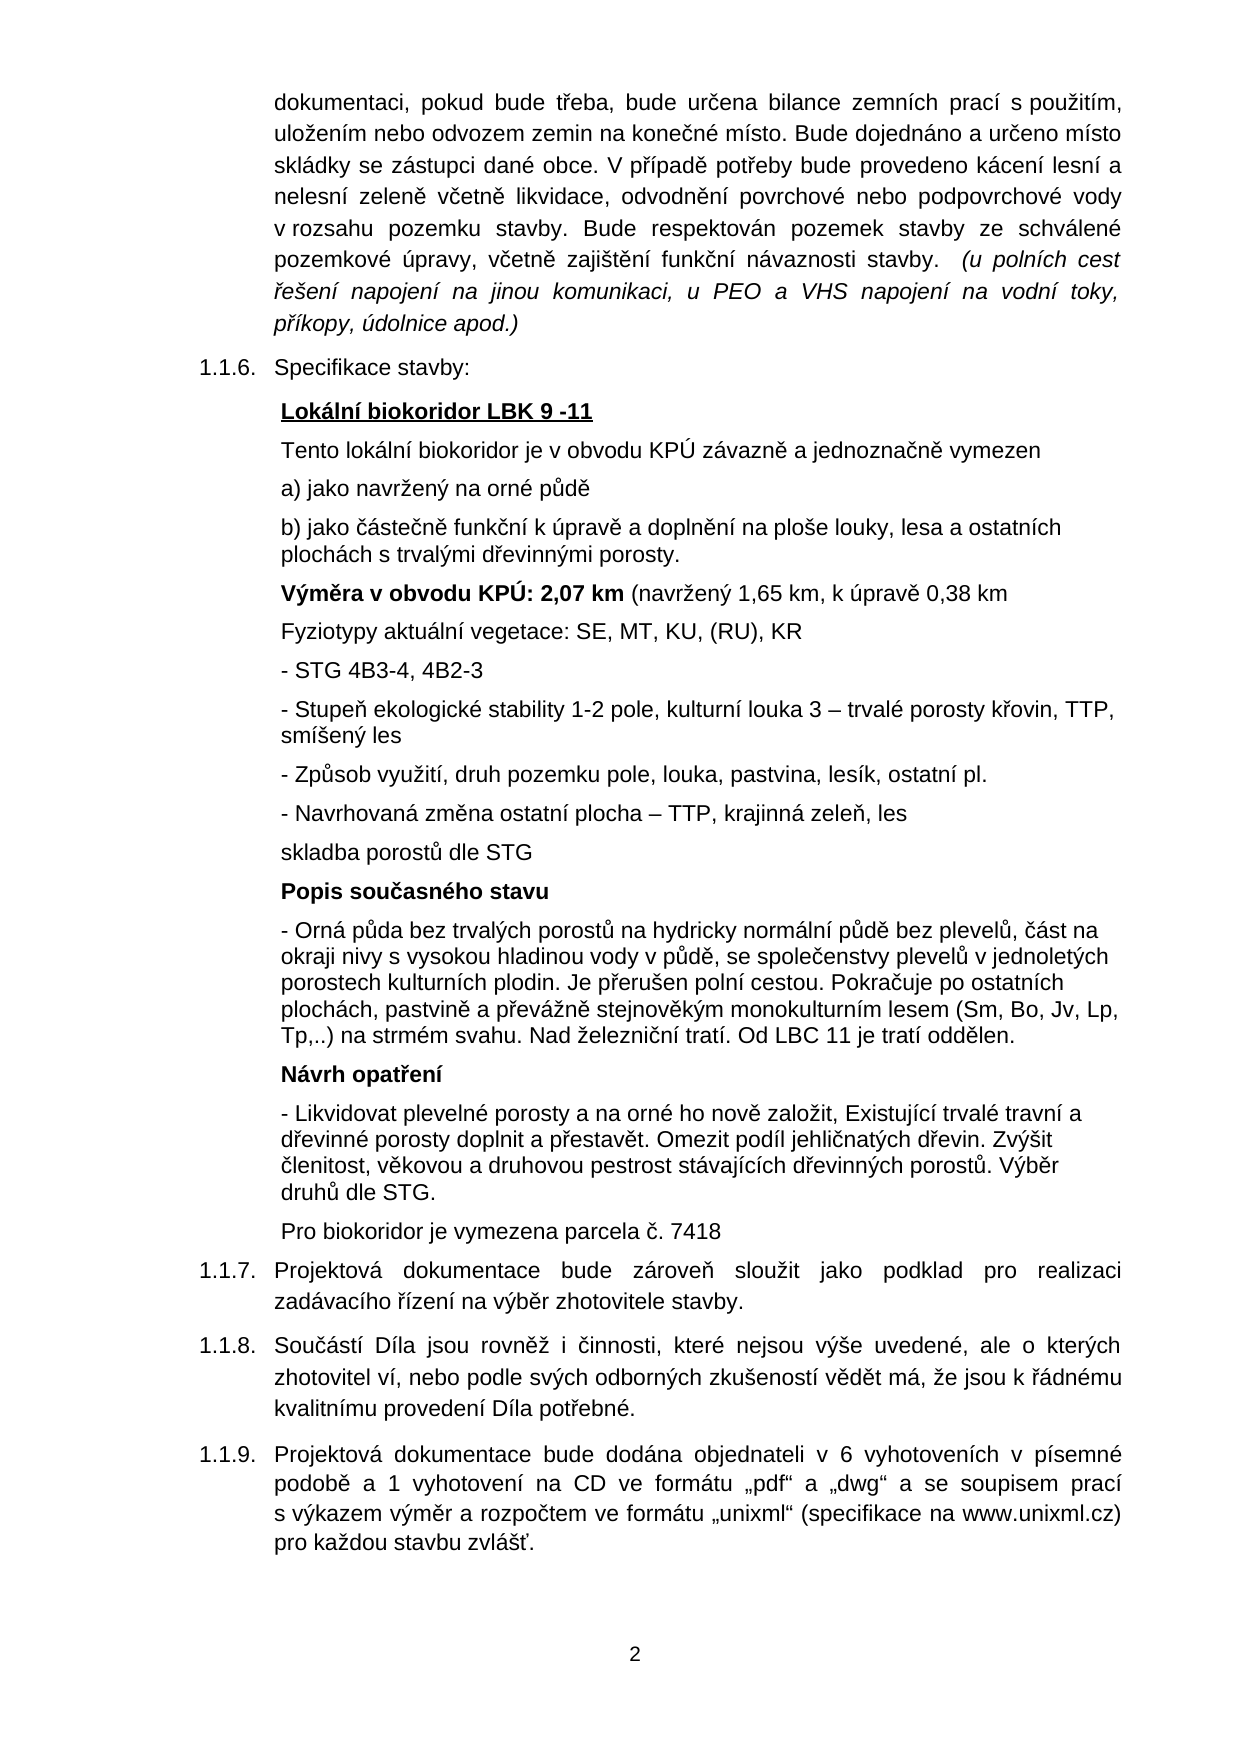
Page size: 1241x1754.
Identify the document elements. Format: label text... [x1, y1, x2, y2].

list Specifikace stavby: [199, 354, 1122, 380]
list Projektová dokumentace bude zároveň sloužit jako podklad pro realizaci zadávacího řízení na výběr zhotovitele stavby. [199, 1257, 1122, 1314]
list Součástí Díla jsou rovněž i činnosti, které nejsou výše uvedené, ale o kterých zhotovitel ví, nebo podle svých odborných zkušeností vědět má, že jsou k řádnému kvalitnímu provedení Díla potřebné. [199, 1332, 1122, 1422]
text - Stupeň ekologické stability 1-2 pole, kulturní louka 3 – trvalé porosty křovin, TTP, smíšený les [281, 696, 1122, 749]
text Pro biokoridor je vymezena parcela č. 7418 [281, 1218, 1122, 1244]
text Popis současného stavu [281, 878, 1122, 904]
text b) jako částečně funkční k úpravě a doplnění na ploše louky, lesa a ostatních plochách s trvalými dřevinnými porosty. [281, 514, 1122, 567]
text Lokální biokoridor LBK 9 -11 [281, 398, 1122, 424]
text - Orná půda bez trvalých porostů na hydricky normální půdě bez plevelů, část na okraji nivy s vysokou hladinou vody v půdě, se společenstvy plevelů v jednoletých porostech kulturních plodin. Je přerušen polní cestou. Pokračuje po ostatních plochách, pastvině a převážně stejnověkým monokulturním lesem (Sm, Bo, Jv, Lp, Tp,..) na strmém svahu. Nad železniční tratí. Od LBC 11 je tratí oddělen. [281, 917, 1122, 1048]
text Fyziotypy aktuální vegetace: SE, MT, KU, (RU), KR [281, 618, 1122, 645]
text - Způsob využití, druh pozemku pole, louka, pastvina, lesík, ostatní pl. [281, 761, 1122, 788]
text Tento lokální biokoridor je v obvodu KPÚ závazně a jednoznačně vymezen [281, 437, 1122, 463]
list Projektová dokumentace bude dodána objednateli v 6 vyhotoveních v písemné podobě a 1 vyhotovení na CD ve formátu „pdf“ a „dwg“ a se soupisem prací s výkazem výměr a rozpočtem ve formátu „unixml“ (specifikace na www.unixml.cz) pro každou stavbu zvlášť. [199, 1439, 1122, 1556]
text Návrh opatření [281, 1061, 1122, 1087]
text a) jako navržený na orné půdě [281, 475, 1122, 502]
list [199, 89, 1122, 336]
text - Navrhovaná změna ostatní plocha – TTP, krajinná zeleň, les [281, 800, 1122, 826]
text skladba porostů dle STG [281, 839, 1122, 865]
text - Likvidovat plevelné porosty a na orné ho nově založit, Existující trvalé travní a dřevinné porosty doplnit a přestavět. Omezit podíl jehličnatých dřevin. Zvýšit členitost, věkovou a druhovou pestrost stávajících dřevinných porostů. Výběr druhů dle STG. [281, 1100, 1122, 1205]
text Výměra v obvodu KPÚ: 2,07 km (navržený 1,65 km, k úpravě 0,38 km [281, 579, 1122, 606]
text - STG 4B3-4, 4B2-3 [281, 657, 1122, 683]
